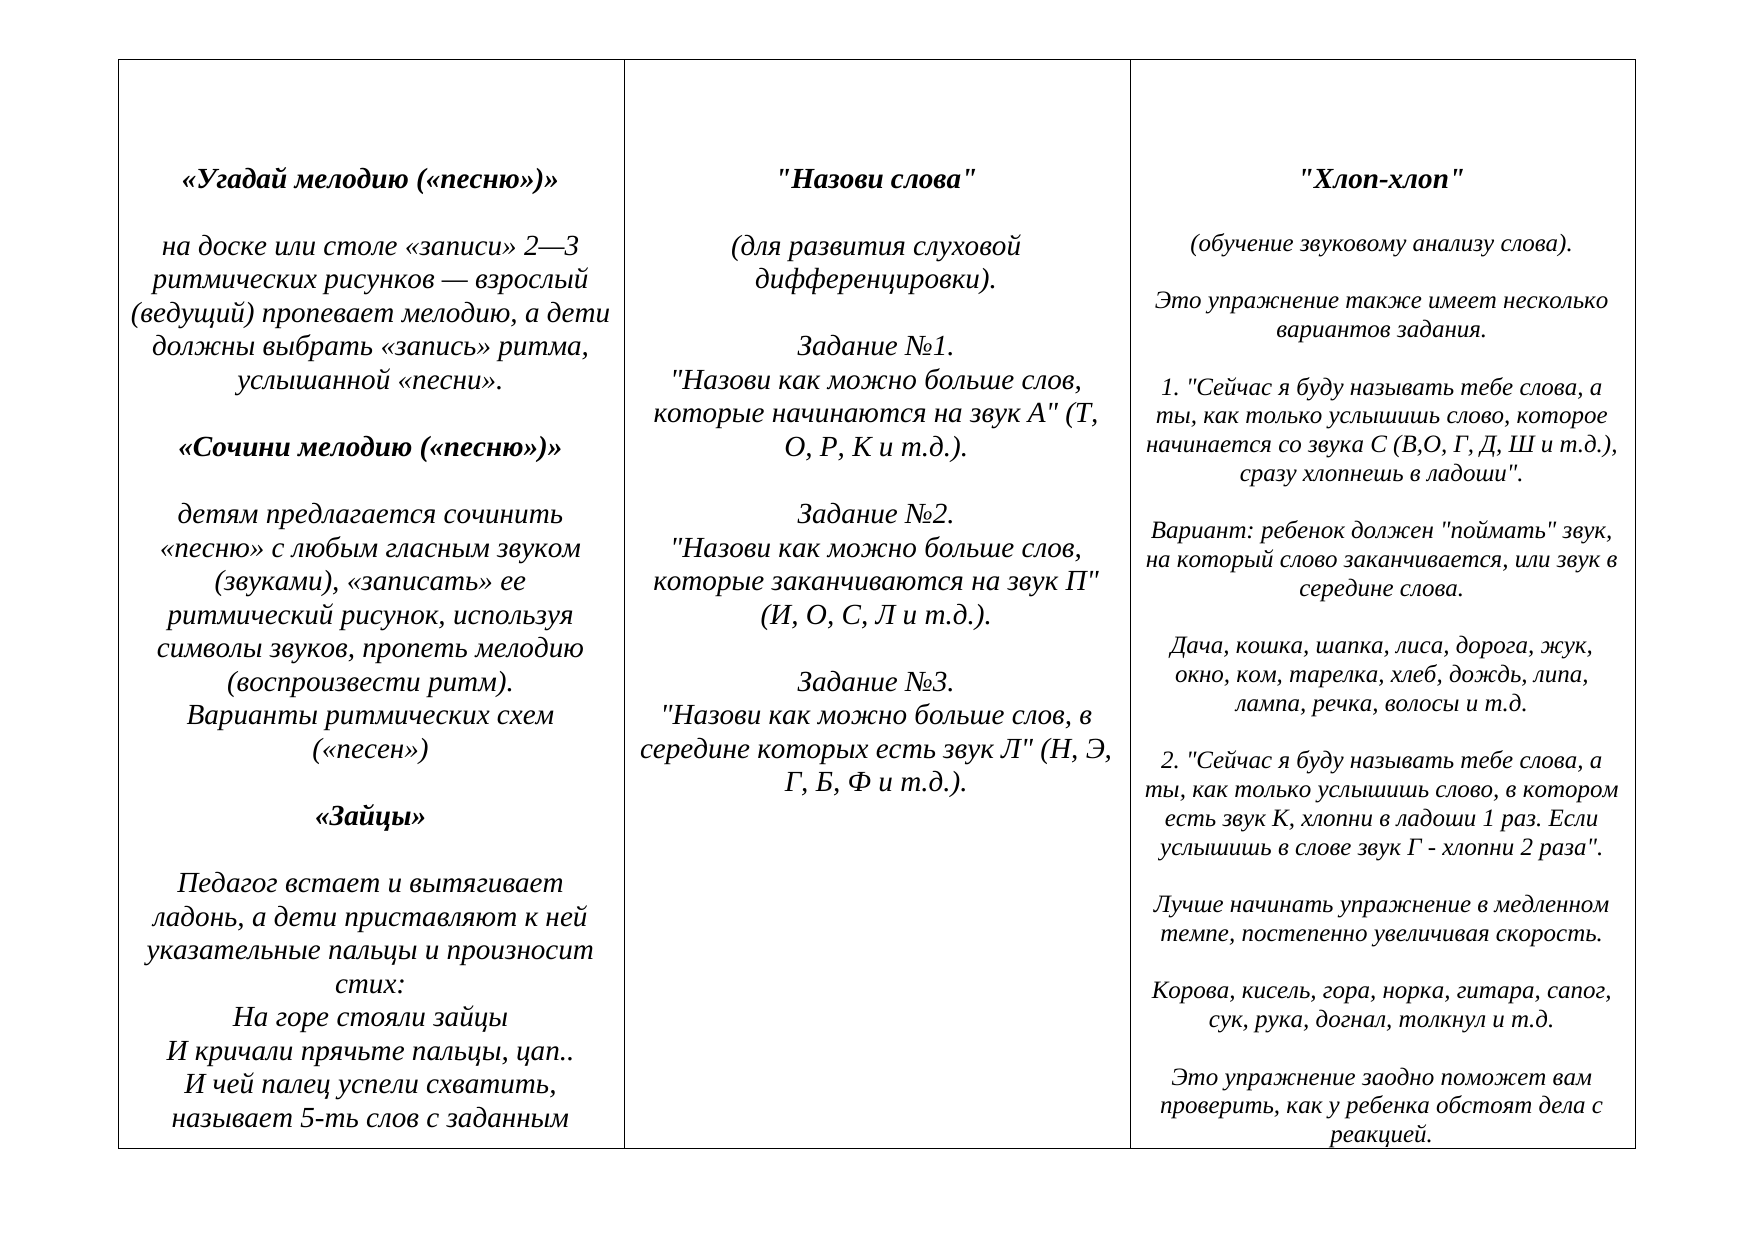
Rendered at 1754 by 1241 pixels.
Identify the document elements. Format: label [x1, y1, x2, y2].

table_header [625, 60, 1130, 1148]
table_header [119, 60, 624, 1148]
table_header [1131, 60, 1635, 1148]
